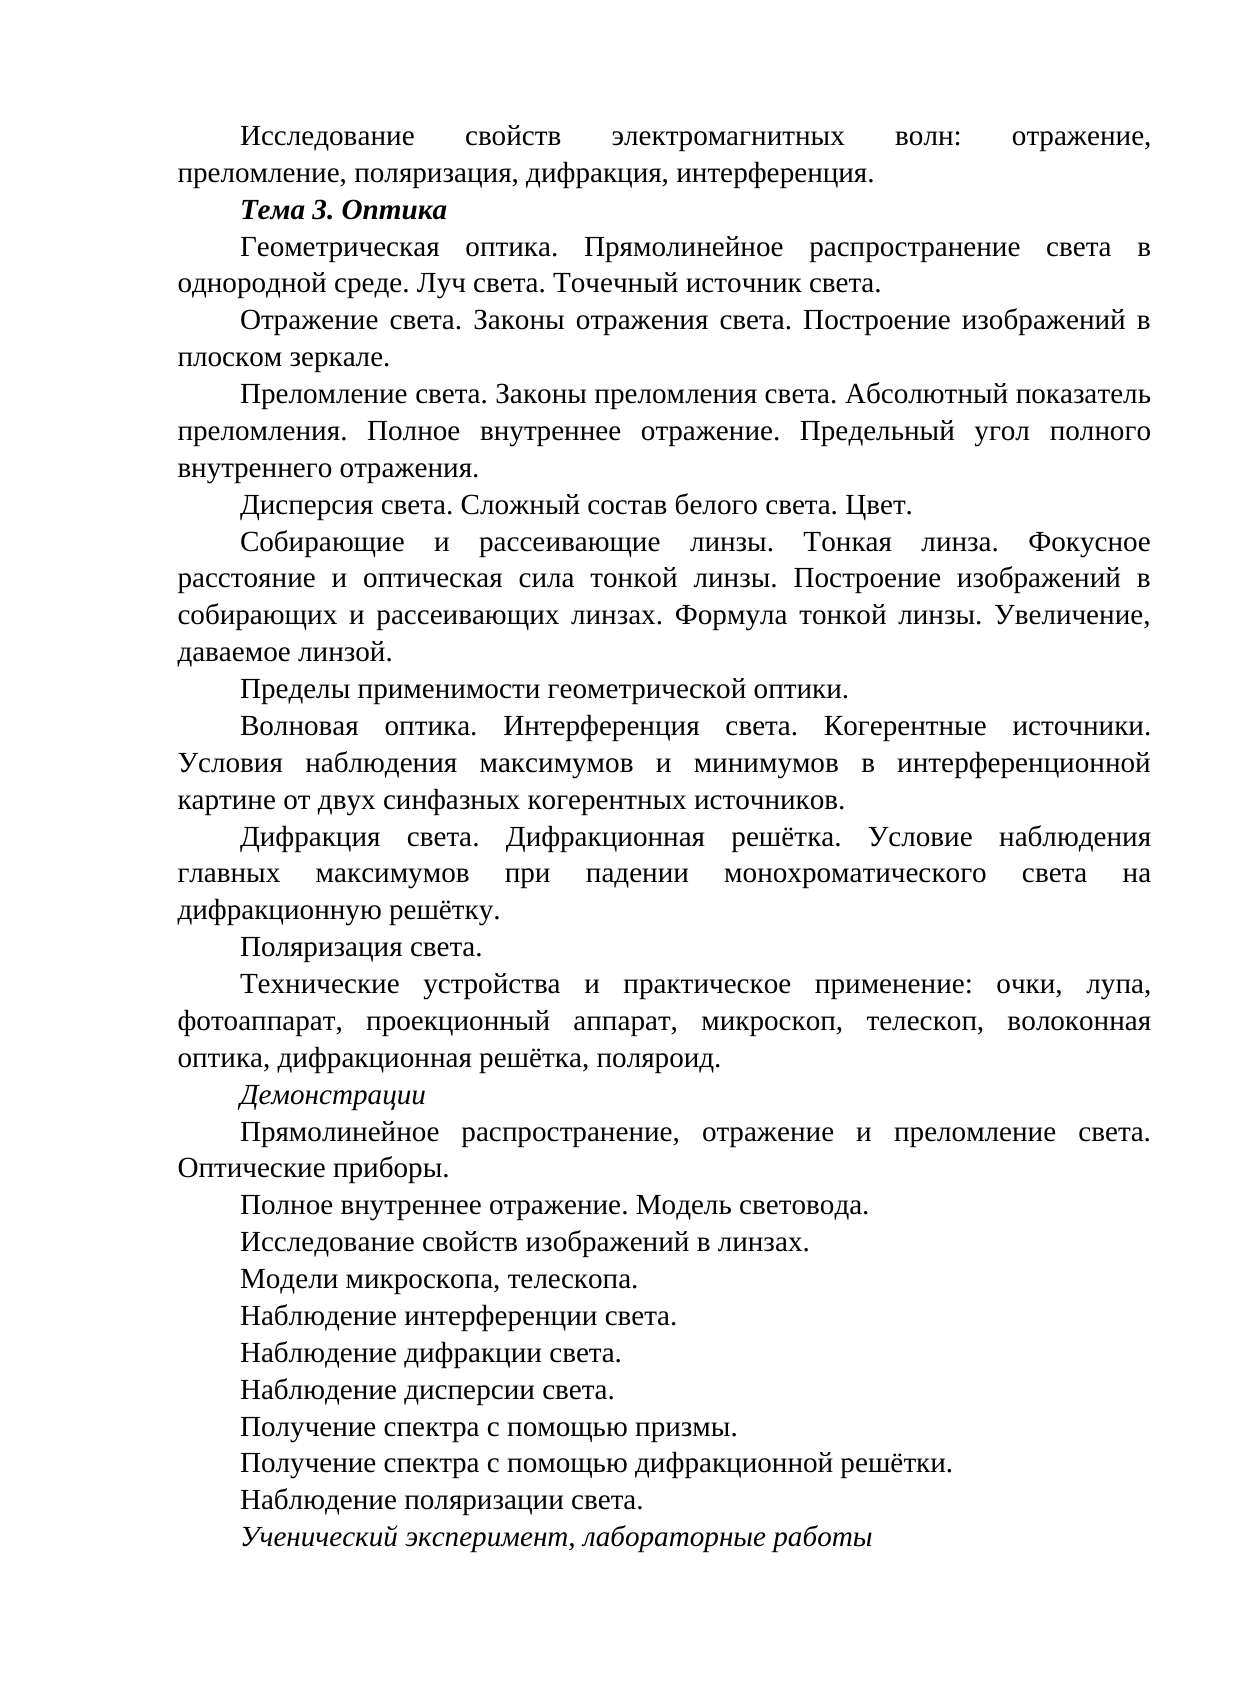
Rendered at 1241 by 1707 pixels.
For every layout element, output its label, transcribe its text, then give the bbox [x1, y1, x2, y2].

text Тема 3. Оптика [177, 192, 1152, 225]
text Полное внутреннее отражение. Модель световода. [177, 1187, 1152, 1221]
text Ученический эксперимент, лабораторные работы [177, 1519, 1152, 1553]
text Исследование свойств электромагнитных волн: отражение, преломление, поляризация, дифракция, интерференция. [177, 118, 1152, 188]
text Модели микроскопа, телескопа. [177, 1261, 1152, 1295]
text Демонстрации [177, 1077, 1152, 1110]
text Исследование свойств изображений в линзах. [177, 1224, 1152, 1258]
text Наблюдение интерференции света. [177, 1298, 1152, 1332]
text Отражение света. Законы отражения света. Построение изображений в плоском зеркале. [177, 302, 1152, 373]
text Волновая оптика. Интерференция света. Когерентные источники. Условия наблюдения максимумов и минимумов в интерференционной картине от двух синфазных когерентных источников. [177, 708, 1152, 815]
text Дисперсия света. Сложный состав белого света. Цвет. [177, 487, 1152, 520]
text Преломление света. Законы преломления света. Абсолютный показатель преломления. Полное внутреннее отражение. Предельный угол полного внутреннего отражения. [177, 376, 1152, 483]
text Пределы применимости геометрической оптики. [177, 671, 1152, 705]
text Геометрическая оптика. Прямолинейное распространение света в однородной среде. Луч света. Точечный источник света. [177, 229, 1152, 299]
text Прямолинейное распространение, отражение и преломление света. Оптические приборы. [177, 1114, 1152, 1184]
text Получение спектра с помощью призмы. [177, 1409, 1152, 1442]
text Технические устройства и практическое применение: очки, лупа, фотоаппарат, проекционный аппарат, микроскоп, телескоп, волоконная оптика, дифракционная решётка, поляроид. [177, 966, 1152, 1073]
text Получение спектра с помощью дифракционной решётки. [177, 1446, 1152, 1479]
text Дифракция света. Дифракционная решётка. Условие наблюдения главных максимумов при падении монохроматического света на дифракционную решётку. [177, 819, 1152, 926]
text Наблюдение дисперсии света. [177, 1372, 1152, 1405]
text Наблюдение дифракции света. [177, 1335, 1152, 1368]
text Собирающие и рассеивающие линзы. Тонкая линза. Фокусное расстояние и оптическая сила тонкой линзы. Построение изображений в собирающих и рассеивающих линзах. Формула тонкой линзы. Увеличение, даваемое линзой. [177, 524, 1152, 668]
text Наблюдение поляризации света. [177, 1482, 1152, 1516]
text Поляризация света. [177, 929, 1152, 963]
